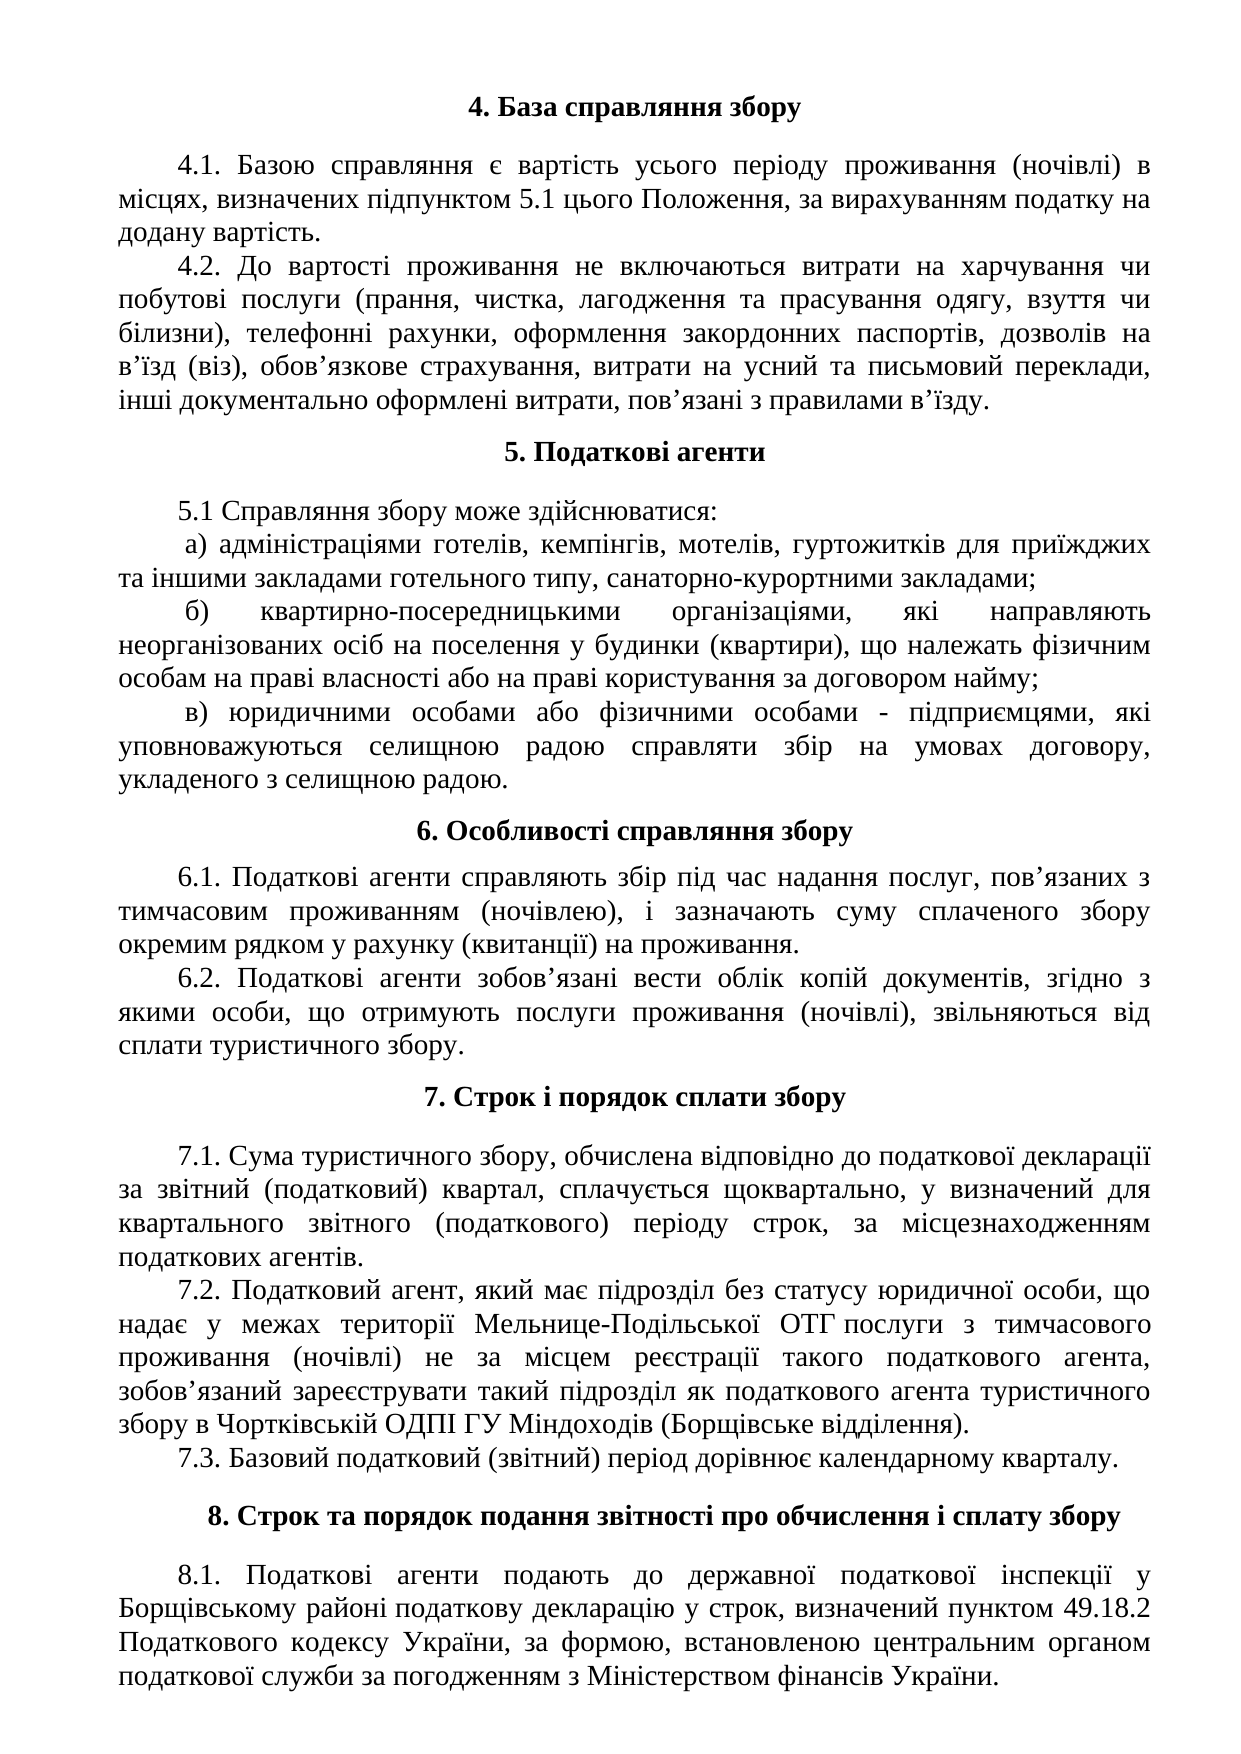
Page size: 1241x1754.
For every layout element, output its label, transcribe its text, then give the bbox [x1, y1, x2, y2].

text 5.1 Справляння збору може здійснюватися: [118, 493, 1152, 526]
text 4.1. Базою справляння є вартість усього періоду проживання (ночівлі) в місцях, визначених підпунктом 5.1 цього Положення, за вирахуванням податку на додану вартість. [118, 147, 1152, 248]
text 6.1. Податкові агенти справляють збір під час надання послуг, пов’язаних з тимчасовим проживанням (ночівлею), і зазначають суму сплаченого збору окремим рядком у рахунку (квитанції) на проживання. [118, 859, 1152, 960]
text 6. Особливості справляння збору [118, 813, 1152, 847]
text 8. Строк та порядок подання звітності про обчислення і сплату збору [118, 1498, 1152, 1532]
text 6.2. Податкові агенти зобов’язані вести облік копій документів, згідно з якими особи, що отримують послуги проживання (ночівлі), звільняються від сплати туристичного збору. [118, 960, 1152, 1061]
text 8.1. Податкові агенти подають до державної податкової інспекції у Борщівському районі податкову декларацію у строк, визначений пунктом 49.18.2 Податкового кодексу України, за формою, встановленою центральним органом податкової служби за погодженням з Міністерством фінансів України. [118, 1557, 1152, 1691]
text в) юридичними особами або фізичними особами - підприємцями, які уповноважуються селищною радою справляти збір на умовах договору, укладеного з селищною радою. [118, 694, 1152, 795]
text 7.1. Сума туристичного збору, обчислена відповідно до податкової декларації за звітний (податковий) квартал, сплачується щоквартально, у визначений для квартального звітного (податкового) періоду строк, за місцезнаходженням податкових агентів. [118, 1138, 1152, 1272]
text 7.2. Податковий агент, який має підрозділ без статусу юридичної особи, що надає у межах території Мельнице-Подільської ОТГ послуги з тимчасового проживання (ночівлі) не за місцем реєстрації такого податкового агента, зобов’язаний зареєструвати такий підрозділ як податкового агента туристичного збору в Чортківській ОДПІ ГУ Міндоходів (Борщівське відділення). [118, 1272, 1152, 1440]
text 5. Податкові агенти [118, 434, 1152, 468]
text 4.2. До вартості проживання не включаються витрати на харчування чи побутові послуги (прання, чистка, лагодження та прасування одягу, взуття чи білизни), телефонні рахунки, оформлення закордонних паспортів, дозволів на в’їзд (віз), обов’язкове страхування, витрати на усний та письмовий переклади, інші документально оформлені витрати, пов’язані з правилами в’їзду. [118, 248, 1152, 416]
text б) квартирно-посередницькими організаціями, які направляють неорганізованих осіб на поселення у будинки (квартири), що належать фізичним особам на праві власності або на праві користування за договором найму; [118, 593, 1152, 694]
text 4. База справляння збору [118, 89, 1152, 122]
text 7. Строк і порядок сплати збору [118, 1079, 1152, 1113]
text а) адміністраціями готелів, кемпінгів, мотелів, гуртожитків для приїжджих та іншими закладами готельного типу, санаторно-курортними закладами; [118, 526, 1152, 593]
text 7.3. Базовий податковий (звітний) період дорівнює календарному кварталу. [118, 1440, 1152, 1473]
